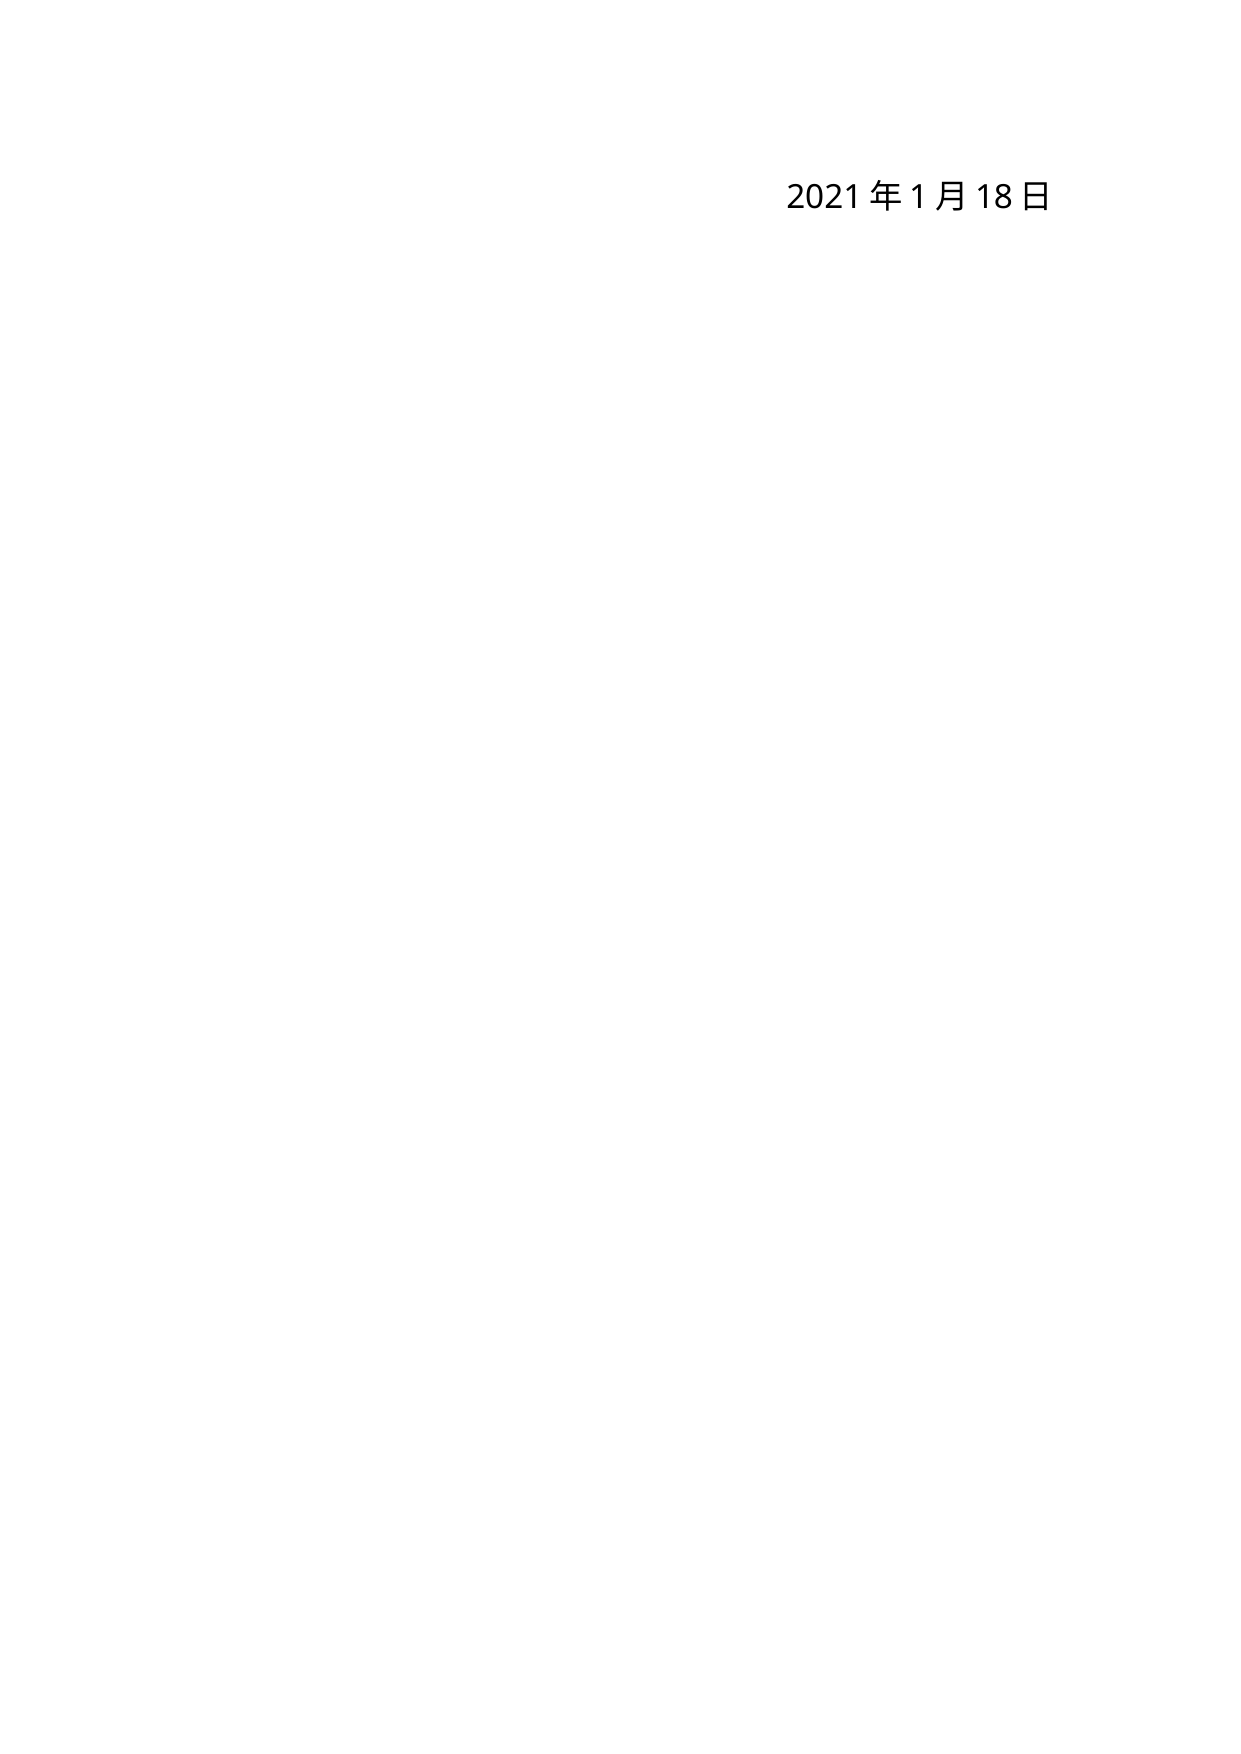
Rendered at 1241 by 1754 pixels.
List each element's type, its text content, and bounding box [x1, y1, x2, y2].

text 2021年1月18日 [187, 162, 1053, 227]
